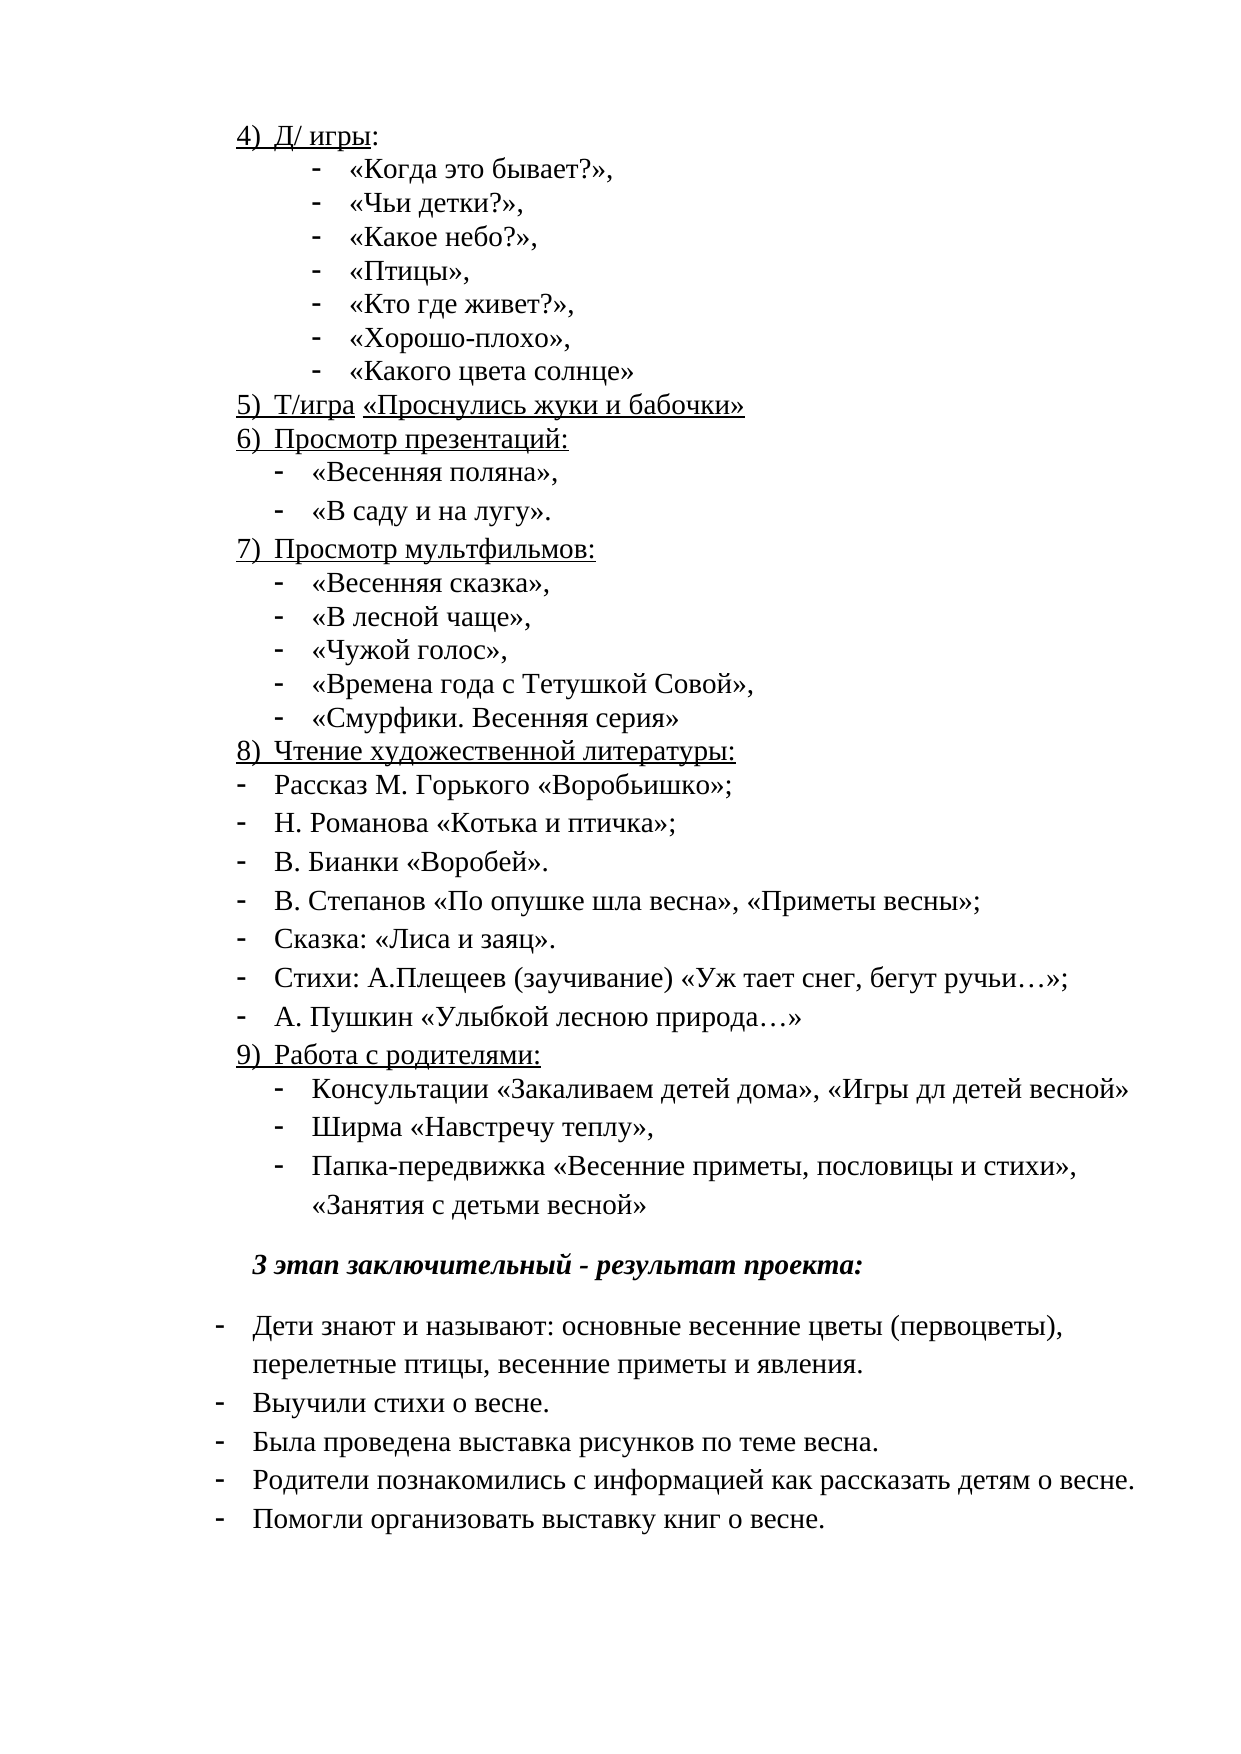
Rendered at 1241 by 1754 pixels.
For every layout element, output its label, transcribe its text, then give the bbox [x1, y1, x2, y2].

list «Времена года с Тетушкой Совой», [274, 666, 1152, 700]
list Т/игра «Проснулись жуки и бабочки» [236, 387, 1152, 421]
list Родители познакомились с информацией как рассказать детям о весне. [215, 1462, 1152, 1496]
list Рассказ М. Горького «Воробьишко»; [236, 767, 1152, 801]
list А. Пушкин «Улыбкой лесною природа…» [236, 999, 1152, 1032]
list «В саду и на лугу». [274, 493, 1152, 527]
list В. Бианки «Воробей». [236, 844, 1152, 878]
list «Смурфики. Весенняя серия» [274, 700, 1152, 733]
list «Весенняя поляна», [274, 454, 1152, 488]
list Помогли организовать выставку книг о весне. [215, 1501, 1152, 1535]
list Д/ игры: [236, 118, 1152, 152]
list Консультации «Закаливаем детей дома», «Игры дл детей весной» [274, 1071, 1152, 1104]
text 3 этап заключительный - результат проекта: [252, 1246, 1152, 1282]
list Работа с родителями: [236, 1037, 1152, 1071]
list Н. Романова «Котька и птичка»; [236, 806, 1152, 839]
list «Какого цвета солнце» [311, 353, 1152, 387]
list Стихи: А.Плещеев (заучивание) «Уж тает снег, бегут ручьи…»; [236, 960, 1152, 994]
list Была проведена выставка рисунков по теме весна. [215, 1424, 1152, 1457]
list Выучили стихи о весне. [215, 1385, 1152, 1419]
list «Чьи детки?», [311, 185, 1152, 219]
list «Какое небо?», [311, 219, 1152, 253]
list Просмотр мультфильмов: [236, 532, 1152, 565]
list «В лесной чаще», [274, 599, 1152, 632]
list Чтение художественной литературы: [236, 733, 1152, 767]
list «Чужой голос», [274, 632, 1152, 666]
list «Хорошо-плохо», [311, 320, 1152, 353]
list «Птицы», [311, 253, 1152, 286]
list Ширма «Навстречу теплу», [274, 1109, 1152, 1143]
list Просмотр презентаций: [236, 421, 1152, 454]
list Папка-передвижка «Весенние приметы, пословицы и стихи», «Занятия с детьми весной» [274, 1148, 1152, 1220]
list Сказка: «Лиса и заяц». [236, 921, 1152, 955]
list Дети знают и называют: основные весенние цветы (первоцветы), перелетные птицы, весенние приметы и явления. [215, 1308, 1152, 1380]
list «Весенняя сказка», [274, 565, 1152, 599]
list В. Степанов «По опушке шла весна», «Приметы весны»; [236, 883, 1152, 916]
list «Кто где живет?», [311, 286, 1152, 320]
list «Когда это бывает?», [311, 152, 1152, 185]
